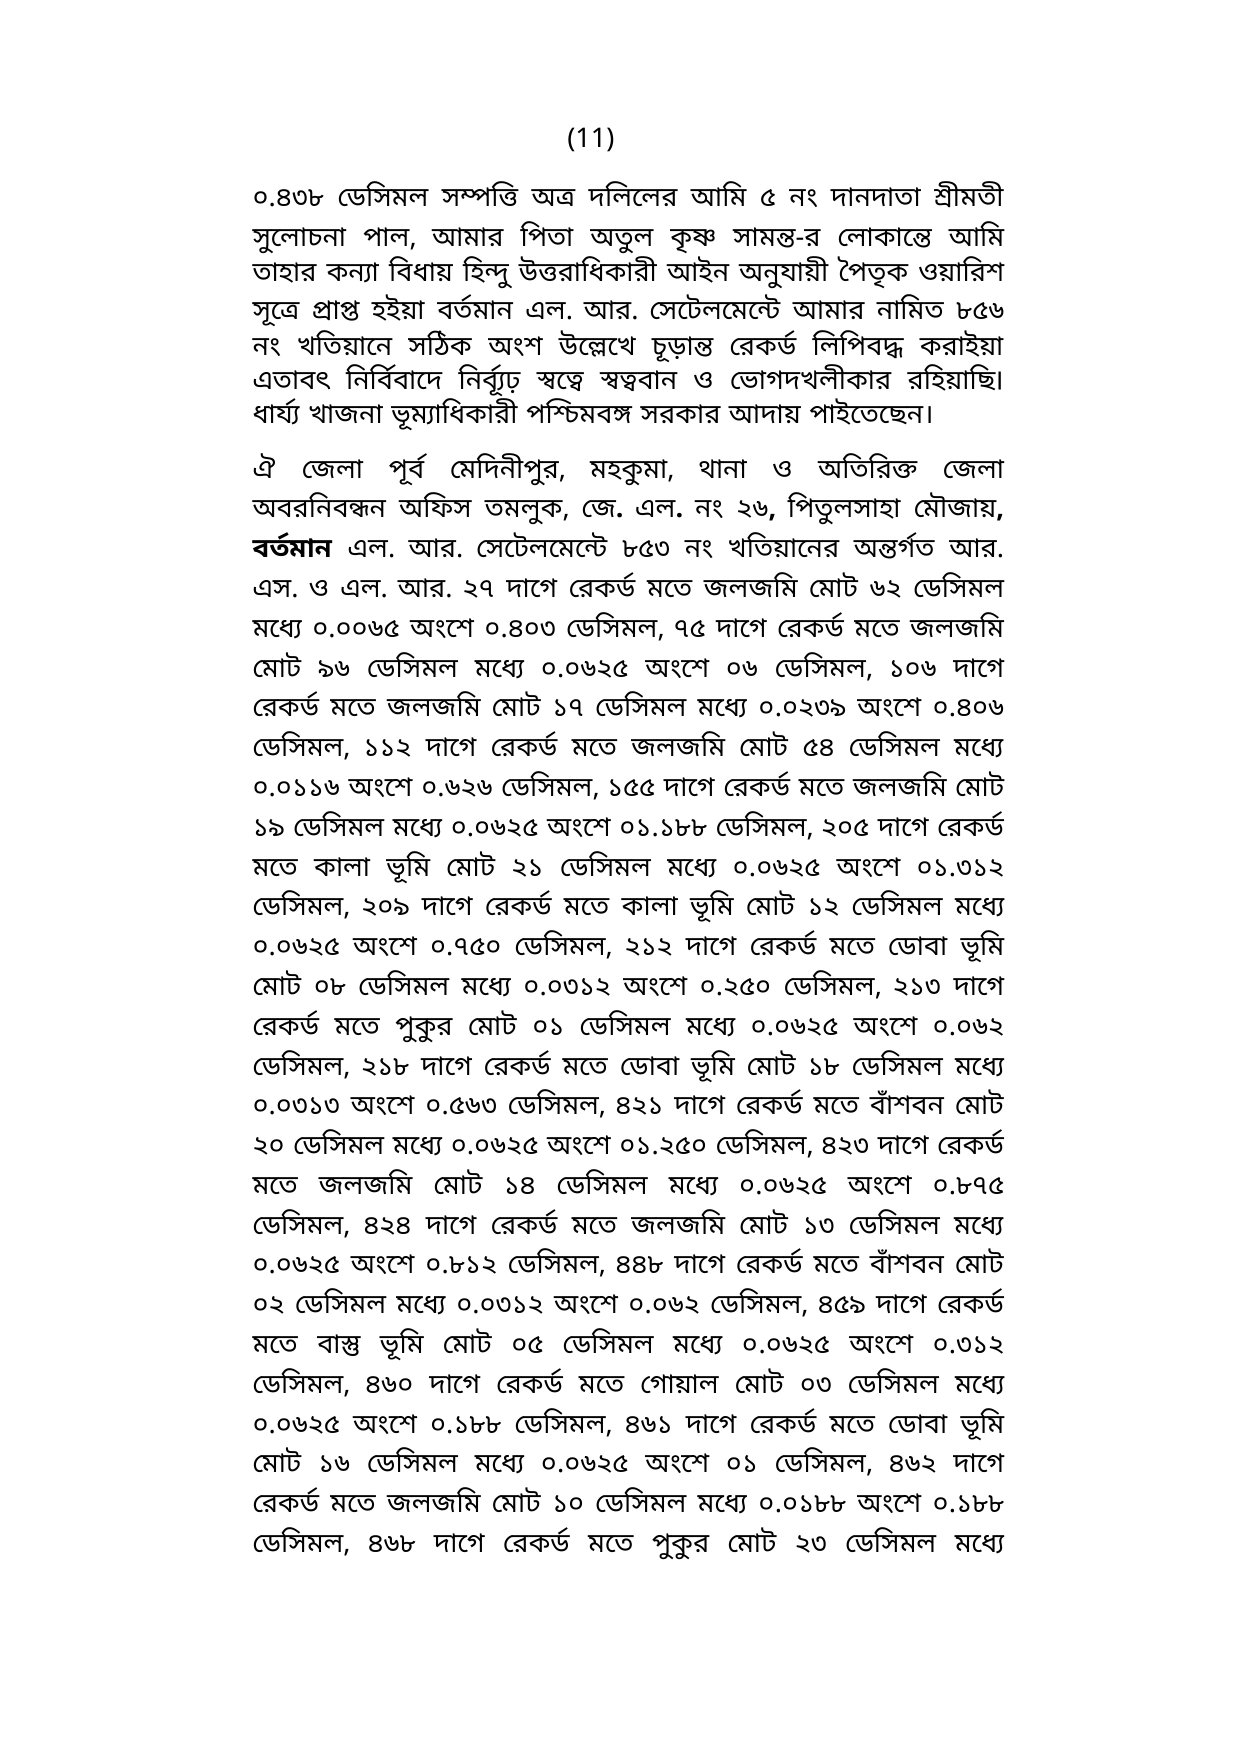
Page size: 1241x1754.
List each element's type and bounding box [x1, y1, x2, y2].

text [252, 449, 1004, 1560]
text [252, 177, 1004, 430]
